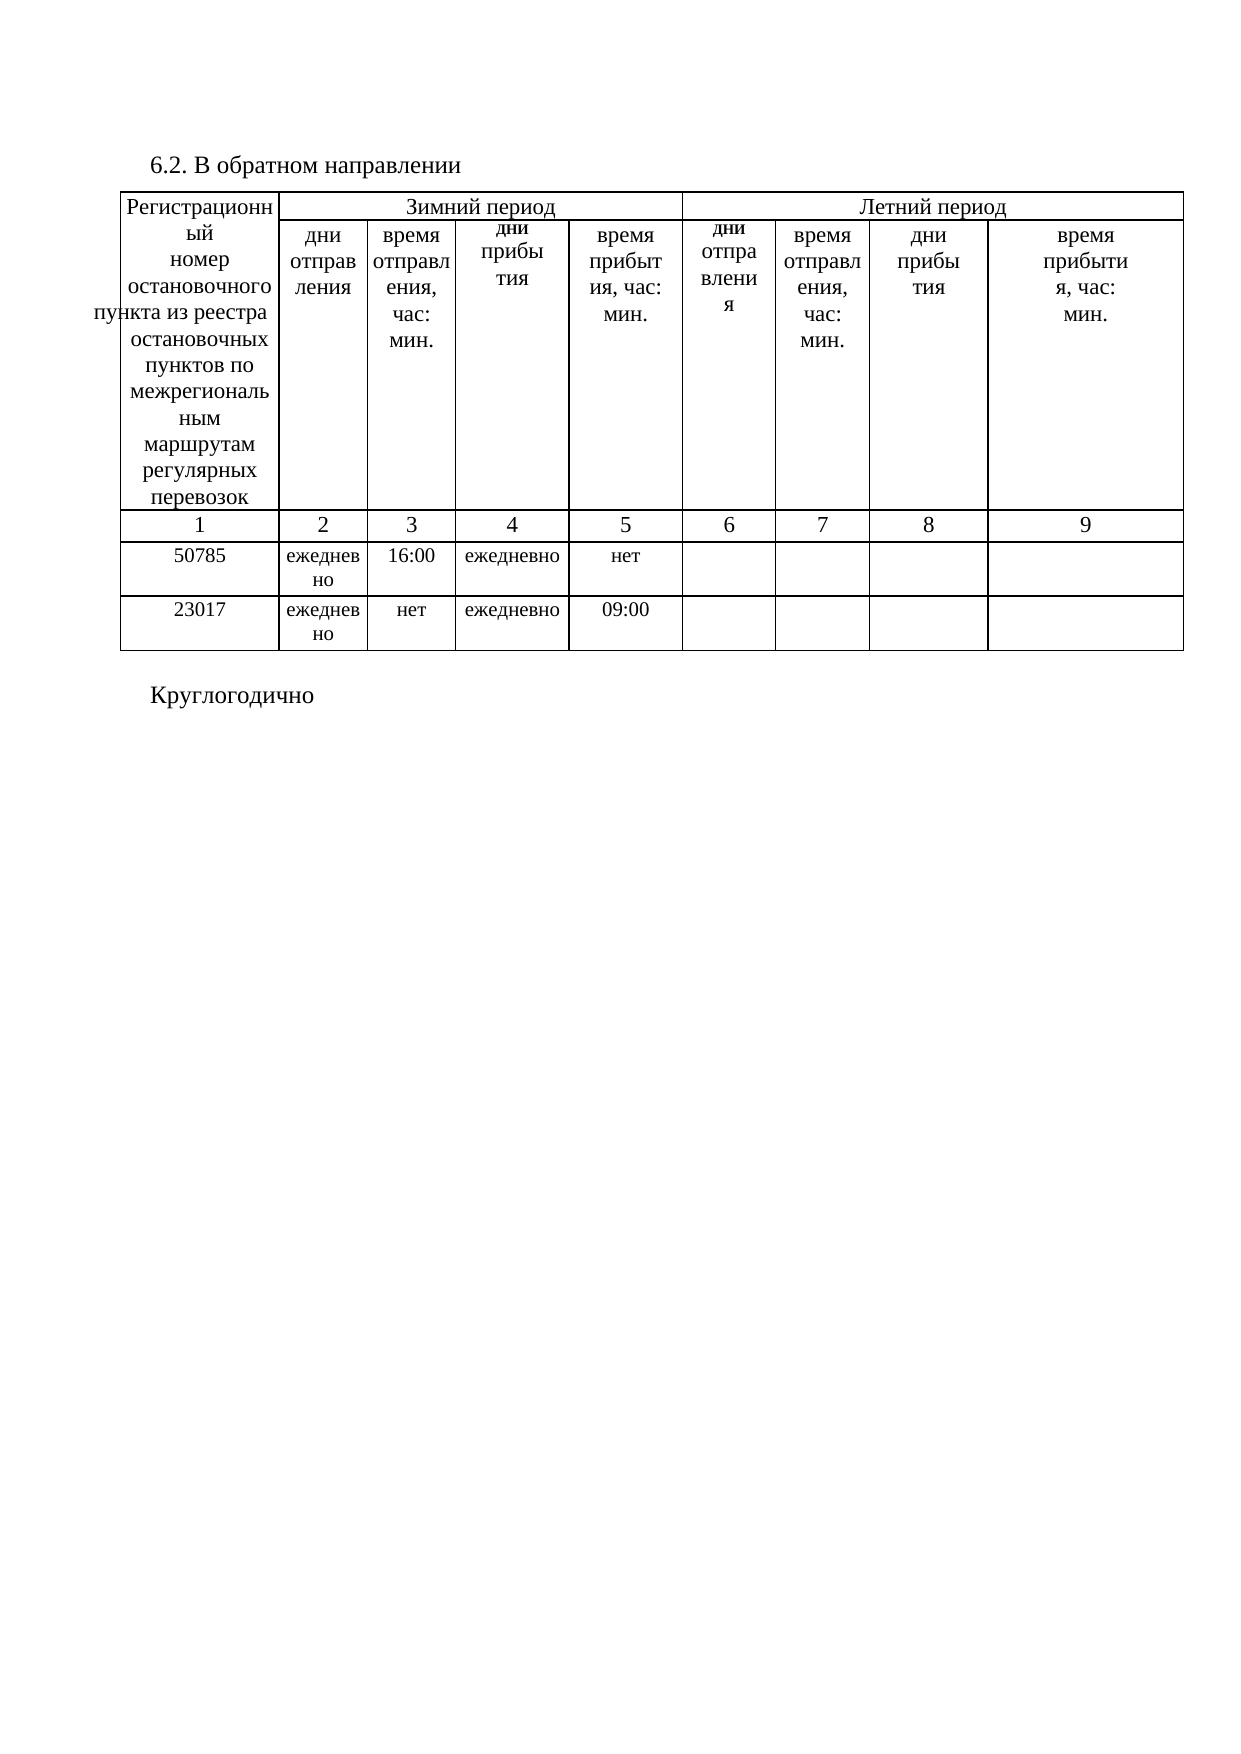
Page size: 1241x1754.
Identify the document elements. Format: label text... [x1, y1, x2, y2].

table_cell 9 [989, 511, 1183, 541]
table_cell время прибыт ия, час: мин. [570, 221, 682, 509]
table_cell нет [368, 597, 455, 650]
table_cell ежедневно [280, 597, 367, 650]
table_cell 23017 [121, 597, 278, 650]
table_cell 6 [683, 511, 775, 541]
table_header Регистрационный номер остановочного пункта из реестра остановочных пунктов по межрегиональным маршрутам регулярных перевозок [121, 193, 278, 509]
table_cell [870, 597, 987, 650]
table_cell [683, 597, 775, 650]
table_cell [870, 543, 987, 595]
table_cell время отправл ения, час: мин. [776, 221, 869, 509]
table_cell 09:00 [570, 597, 682, 650]
table_cell [683, 543, 775, 595]
table_cell [776, 543, 869, 595]
table_cell дни прибы тия [870, 221, 987, 509]
table_cell 50785 [121, 543, 278, 595]
table_cell ежедневно [456, 543, 568, 595]
table_cell 8 [870, 511, 987, 541]
table_cell 16:00 [368, 543, 455, 595]
table_cell 4 [456, 511, 568, 541]
table_cell [989, 543, 1183, 595]
table_cell 1 [121, 511, 278, 541]
table_header Летний период [683, 193, 1183, 219]
table_cell [989, 597, 1183, 650]
table_cell ежедневно [456, 597, 568, 650]
text Круглогодично [150, 680, 1090, 709]
table_cell ежедневно [280, 543, 367, 595]
text 6.2. В обратном направлении [150, 150, 1090, 179]
table_cell ДНИ прибы тия [456, 221, 568, 509]
table_cell ДНИ отпра влени я [683, 221, 775, 509]
table_cell 2 [280, 511, 367, 541]
table_cell нет [570, 543, 682, 595]
table_cell 5 [570, 511, 682, 541]
table_cell [776, 597, 869, 650]
table_cell дни отправ ления [280, 221, 367, 509]
table_header Зимний период [280, 193, 682, 219]
table_cell время отправл ения, час: мин. [368, 221, 455, 509]
table_cell время прибыти я, час: мин. [989, 221, 1183, 509]
table_cell 3 [368, 511, 455, 541]
table_cell 7 [776, 511, 869, 541]
